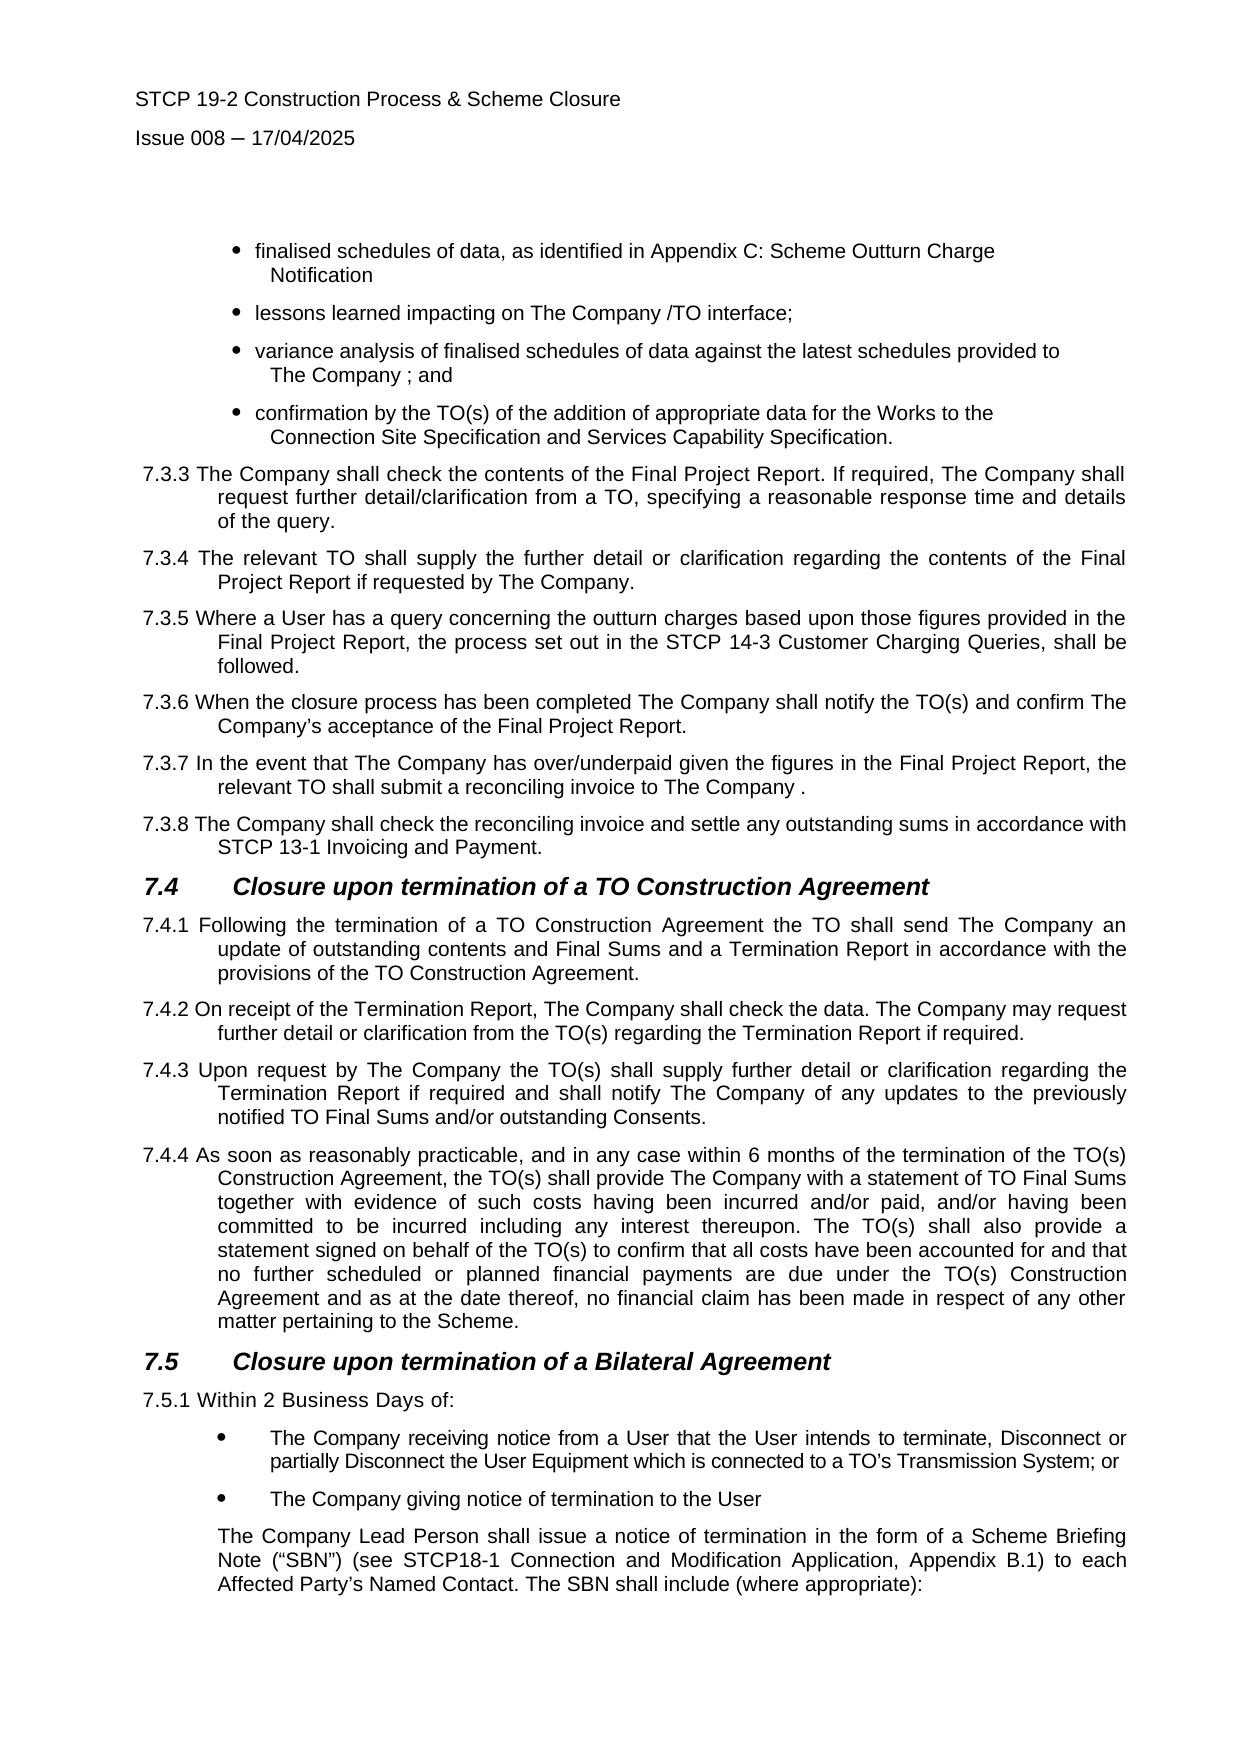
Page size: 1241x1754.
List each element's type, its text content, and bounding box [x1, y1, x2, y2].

text 7.4 Closure upon termination of a TO Construction Agreement [142, 872, 1128, 901]
text 7.3.3 The Company shall check the contents of the Final Project Report. If required, The Company shall request further detail/clarification from a TO, specifying a reasonable response time and details of the query. [142, 462, 1128, 533]
text The Company Lead Person shall issue a notice of termination in the form of a Scheme Briefing Note (“SBN”) (see STCP18-1 Connection and Modification Application, Appendix B.1) to each Affected Party’s Named Contact. The SBN shall include (where appropriate): [217, 1524, 1128, 1596]
text 7.3.7 In the event that The Company has over/underpaid given the figures in the Final Project Report, the relevant TO shall submit a reconciling invoice to The Company . [142, 752, 1128, 799]
list confirmation by the TO(s) of the addition of appropriate data for the Works to the Connection Site Specification and Services Capability Specification. [232, 402, 1106, 449]
list finalised schedules of data, as identified in Appendix C: Scheme Outturn Charge Notification [232, 239, 1016, 287]
list variance analysis of finalised schedules of data against the latest schedules provided to The Company ; and [232, 340, 1068, 387]
text 7.4.2 On receipt of the Termination Report, The Company shall check the data. The Company may request further detail or clarification from the TO(s) regarding the Termination Report if required. [142, 997, 1128, 1046]
text 7.5 Closure upon termination of a Bilateral Agreement [142, 1347, 1128, 1376]
text 7.4.1 Following the termination of a TO Construction Agreement the TO shall send The Company an update of outstanding contents and Final Sums and a Termination Report in accordance with the provisions of the TO Construction Agreement. [142, 913, 1128, 985]
text 7.3.4 The relevant TO shall supply the further detail or clarification regarding the contents of the Final Project Report if requested by The Company. [142, 547, 1128, 594]
list The Company giving notice of termination to the User [217, 1485, 1128, 1511]
text 7.5.1 Within 2 Business Days of: [142, 1388, 1128, 1412]
text 7.3.6 When the closure process has been completed The Company shall notify the TO(s) and confirm The Company’s acceptance of the Final Project Report. [142, 690, 1128, 738]
text 7.3.8 The Company shall check the reconciling invoice and settle any outstanding sums in accordance with STCP 13-1 Invoicing and Payment. [142, 812, 1128, 859]
list The Company receiving notice from a User that the User intends to terminate, Disconnect or partially Disconnect the User Equipment which is connected to a TO’s Transmission System; or [217, 1426, 1128, 1473]
text 7.4.4 As soon as reasonably practicable, and in any case within 6 months of the termination of the TO(s) Construction Agreement, the TO(s) shall provide The Company with a statement of TO Final Sums together with evidence of such costs having been incurred and/or paid, and/or having been committed to be incurred including any interest thereupon. The TO(s) shall also provide a statement signed on behalf of the TO(s) to confirm that all costs have been accounted for and that no further scheduled or planned financial payments are due under the TO(s) Construction Agreement and as at the date thereof, no financial claim has been made in respect of any other matter pertaining to the Scheme. [142, 1143, 1128, 1334]
text 7.4.3 Upon request by The Company the TO(s) shall supply further detail or clarification regarding the Termination Report if required and shall notify The Company of any updates to the previously notified TO Final Sums and/or outstanding Consents. [142, 1058, 1128, 1129]
list lessons learned impacting on The Company /TO interface; [232, 299, 1128, 325]
text 7.3.5 Where a User has a query concerning the outturn charges based upon those figures provided in the Final Project Report, the process set out in the STCP 14-3 Customer Charging Queries, shall be followed. [142, 606, 1128, 678]
